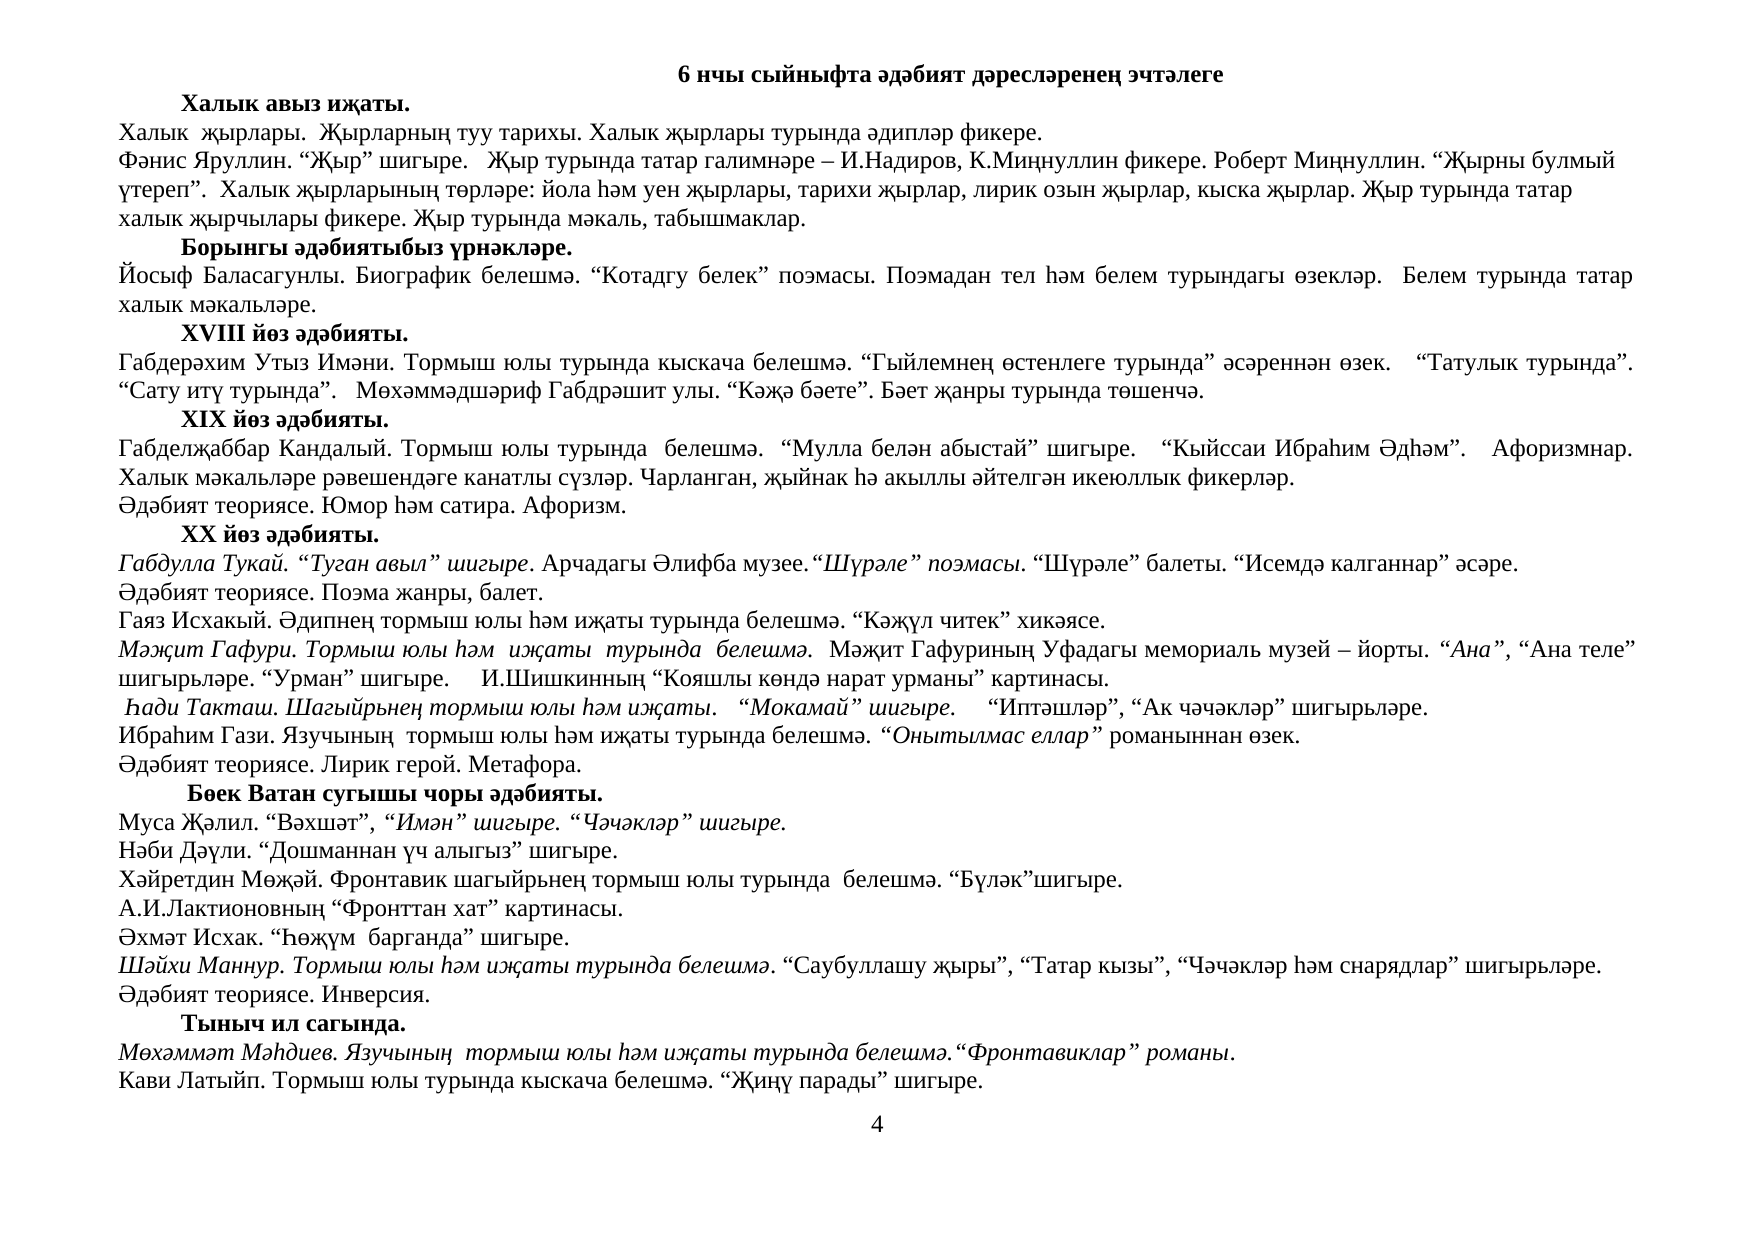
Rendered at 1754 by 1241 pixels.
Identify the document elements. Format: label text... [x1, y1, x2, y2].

text А.И.Лактионовның “Фронттан хат” картинасы. [118, 893, 1636, 922]
text Хәйретдин Мөҗәй. Фронтавик шагыйрьнең тормыш юлы турында белешмә. “Бүләк”шигыре. [118, 864, 1636, 893]
text Ибраһим Гази. Язучының тормыш юлы һәм иҗаты турында белешмә. “Онытылмас еллар” романыннан өзек. [118, 720, 1636, 749]
text Гаяз Исхакый. Әдипнең тормыш юлы һәм иҗаты турында белешмә. “Кәҗүл читек” хикәясе. [118, 605, 1636, 634]
text Һади Такташ. Шагыйрьнең тормыш юлы һәм иҗаты. “Мокамай” шигыре. “Иптәшләр”, “Ак чәчәкләр” шигырьләре. [118, 692, 1636, 720]
text Йосыф Баласагунлы. Биографик белешмә. “Котадгу белек” поэмасы. Поэмадан тел һәм белем турындагы өзекләр. Белем турында татар халык мәкальләре. [118, 260, 1636, 318]
text Бөек Ватан сугышы чоры әдәбияты. [118, 778, 1636, 807]
text Халык җырлары. Җырларның туу тарихы. Халык җырлары турында әдипләр фикере. [118, 117, 1636, 145]
text XVIII йөз әдәбияты. [118, 318, 1636, 347]
text Борынгы әдәбиятыбыз үрнәкләре. [118, 232, 1636, 260]
text Шәйхи Маннур. Тормыш юлы һәм иҗаты турында белешмә. “Саубуллашу җыры”, “Татар кызы”, “Чәчәкләр һәм снарядлар” шигырьләре. [118, 950, 1636, 979]
text Әдәбият теориясе. Юмор һәм сатира. Афоризм. [118, 490, 1636, 519]
text 6 нчы сыйныфта әдәбият дәресләренең эчтәлеге [118, 59, 1636, 88]
text XX йөз әдәбияты. [118, 519, 1636, 548]
text Әхмәт Исхак. “Һөҗүм барганда” шигыре. [118, 922, 1636, 950]
text Мәҗит Гафури. Тормыш юлы һәм иҗаты турында белешмә. Мәҗит Гафуриның Уфадагы мемориаль музей – йорты. “Ана”, “Ана теле” шигырьләре. “Урман” шигыре. И.Шишкинның “Кояшлы көндә нарат урманы” картинасы. [118, 634, 1636, 692]
text Габделҗаббар Кандалый. Тормыш юлы турында белешмә. “Мулла белән абыстай” шигыре. “Кыйссаи Ибраһим Әдһәм”. Афоризмнар. Халык мәкальләре рәвешендәге канатлы сүзләр. Чарланган, җыйнак һә акыллы әйтелгән икеюллык фикерләр. [118, 433, 1636, 490]
text XIX йөз әдәбияты. [118, 404, 1636, 433]
text Әдәбият теориясе. Лирик герой. Метафора. [118, 749, 1636, 778]
text Мөхәммәт Мәһдиев. Язучының тормыш юлы һәм иҗаты турында белешмә.“Фронтавиклар” романы. [118, 1037, 1636, 1065]
text Муса Җәлил. “Вәхшәт”, “Имән” шигыре. “Чәчәкләр” шигыре. [118, 807, 1636, 835]
text Тыныч ил сагында. [118, 1008, 1636, 1037]
text Кави Латыйп. Тормыш юлы турында кыскача белешмә. “Җиңү парады” шигыре. [118, 1065, 1636, 1094]
text Фәнис Яруллин. “Җыр” шигыре. Җыр турында татар галимнәре – И.Надиров, К.Миңнуллин фикере. Роберт Миңнуллин. “Җырны булмый үтереп”. Халык җырларының төрләре: йола һәм уен җырлары, тарихи җырлар, лирик озын җырлар, кыска җырлар. Җыр турында татар халык җырчылары фикере. Җыр турында мәкаль, табышмаклар. [118, 145, 1636, 232]
text Әдәбият теориясе. Инверсия. [118, 979, 1636, 1008]
text Габдерәхим Утыз Имәни. Тормыш юлы турында кыскача белешмә. “Гыйлемнең өстенлеге турында” әсәреннән өзек. “Татулык турында”. “Сату итү турында”. Мөхәммәдшәриф Габдрәшит улы. “Кәҗә бәете”. Бәет җанры турында төшенчә. [118, 347, 1636, 404]
text Габдулла Тукай. “Туган авыл” шигыре. Арчадагы Әлифба музее.“Шүрәле” поэмасы. “Шүрәле” балеты. “Исемдә калганнар” әсәре. [118, 548, 1636, 577]
text Нәби Дәүли. “Дошманнан үч алыгыз” шигыре. [118, 835, 1636, 864]
text Әдәбият теориясе. Поэма жанры, балет. [118, 577, 1636, 605]
text Халык авыз иҗаты. [118, 88, 1636, 117]
